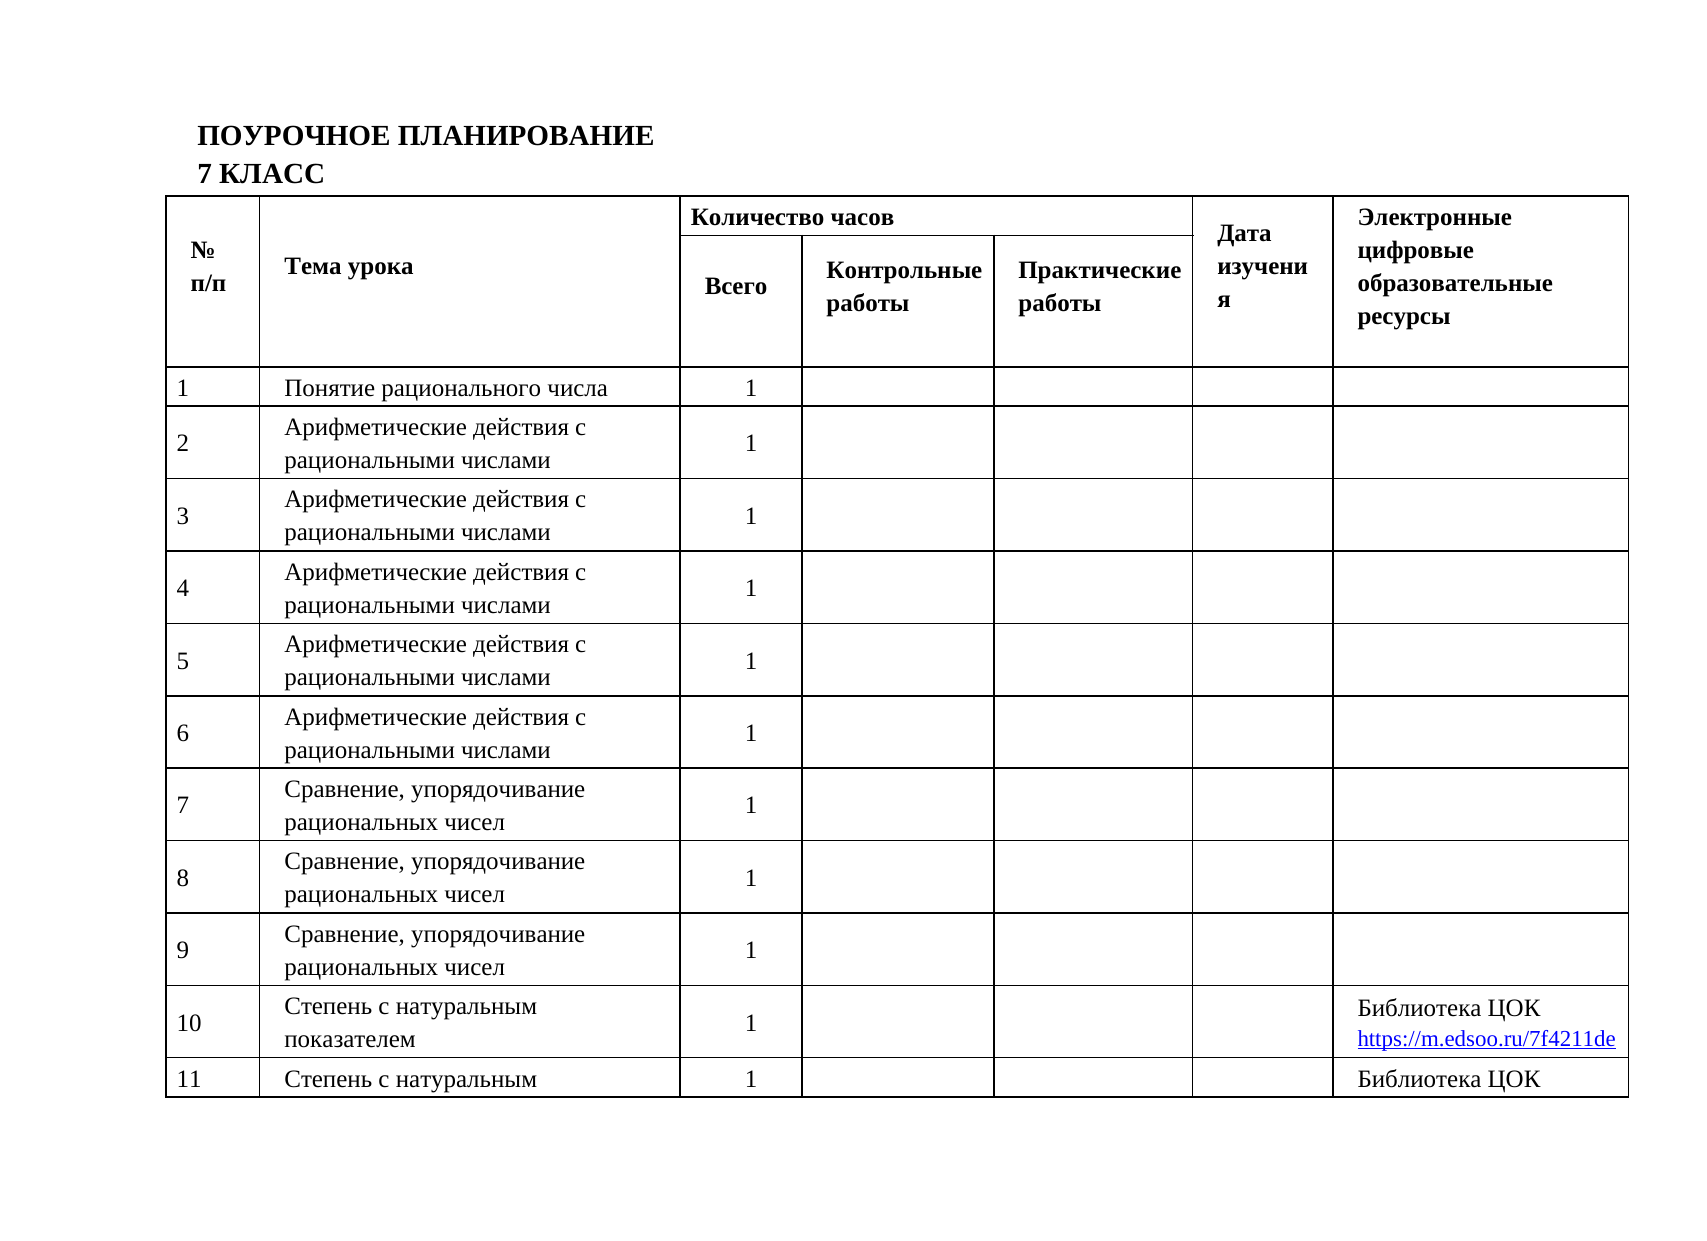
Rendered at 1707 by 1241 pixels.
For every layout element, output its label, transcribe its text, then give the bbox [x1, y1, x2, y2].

table_cell [1334, 624, 1628, 695]
table_cell [803, 479, 993, 550]
table_cell [1334, 914, 1628, 984]
table_cell Арифметические действия с рациональными числами [260, 552, 679, 622]
table_cell [1193, 552, 1332, 622]
table_cell 10 [167, 986, 259, 1057]
table_cell 1 [681, 479, 801, 550]
table_cell [995, 624, 1192, 695]
table_cell 8 [167, 841, 259, 912]
table_cell [803, 697, 993, 767]
table_cell [995, 552, 1192, 622]
table_cell [1193, 697, 1332, 767]
table_cell 4 [167, 552, 259, 622]
table_cell 1 [681, 552, 801, 622]
text ПОУРОЧНОЕ ПЛАНИРОВАНИЕ [190, 118, 1618, 152]
table_cell [1193, 986, 1332, 1057]
table_header Количество часов [681, 197, 1192, 234]
table_cell [1334, 552, 1628, 622]
table_cell [995, 407, 1192, 478]
table_header Тема урока [260, 197, 679, 366]
table_cell [803, 986, 993, 1057]
table_cell Контрольные работы [803, 236, 993, 366]
table_cell [995, 1058, 1192, 1096]
table_cell [1334, 368, 1628, 405]
table_cell 1 [681, 368, 801, 405]
table_cell [995, 986, 1192, 1057]
table_cell 5 [167, 624, 259, 695]
table_cell Практические работы [995, 236, 1192, 366]
table_cell 1 [681, 697, 801, 767]
table_cell [1193, 368, 1332, 405]
table_cell 1 [681, 624, 801, 695]
table_cell Арифметические действия с рациональными числами [260, 479, 679, 550]
table_cell Всего [681, 236, 801, 366]
table_cell [1193, 769, 1332, 840]
table_header Электронные цифровые образовательные ресурсы [1334, 197, 1628, 366]
table_cell 1 [167, 368, 259, 405]
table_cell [260, 1058, 679, 1096]
table_cell [1193, 624, 1332, 695]
table_cell 3 [167, 479, 259, 550]
table_cell [803, 1058, 993, 1096]
table_cell [1334, 479, 1628, 550]
table_cell 6 [167, 697, 259, 767]
table_cell 1 [681, 407, 801, 478]
text 7 КЛАСС [190, 157, 1618, 190]
table_cell 1 [681, 914, 801, 984]
table_cell [1193, 407, 1332, 478]
table_header № п/п [167, 197, 259, 366]
table_cell [995, 769, 1192, 840]
table_cell [803, 914, 993, 984]
table_cell Арифметические действия с рациональными числами [260, 697, 679, 767]
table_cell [1334, 1058, 1628, 1096]
table_cell [1193, 914, 1332, 984]
table_cell [1334, 407, 1628, 478]
table_cell [1334, 841, 1628, 912]
table_cell [803, 624, 993, 695]
table_cell Сравнение, упорядочивание рациональных чисел [260, 841, 679, 912]
table_cell 1 [681, 1058, 801, 1096]
table_cell 11 [167, 1058, 259, 1096]
table_header Дата изучения [1193, 197, 1332, 366]
table_cell [1193, 479, 1332, 550]
table_cell Степень с натуральным показателем [260, 986, 679, 1057]
table_cell [803, 841, 993, 912]
table_cell 7 [167, 769, 259, 840]
table_cell Сравнение, упорядочивание рациональных чисел [260, 914, 679, 984]
table_cell 9 [167, 914, 259, 984]
table_cell [803, 552, 993, 622]
table_cell [803, 368, 993, 405]
table_cell Понятие рационального числа [260, 368, 679, 405]
table_cell [1193, 1058, 1332, 1096]
table_cell [995, 368, 1192, 405]
table_cell [1334, 769, 1628, 840]
table_cell [995, 697, 1192, 767]
table_cell [803, 407, 993, 478]
table_cell 1 [681, 769, 801, 840]
table_cell 1 [681, 986, 801, 1057]
table_cell [995, 914, 1192, 984]
table_cell [803, 769, 993, 840]
table_cell [1334, 697, 1628, 767]
table_cell [1193, 841, 1332, 912]
table_cell 2 [167, 407, 259, 478]
table_cell Библиотека ЦОК https://m.edsoo.ru/7f4211de [1334, 986, 1628, 1057]
table_cell Арифметические действия с рациональными числами [260, 407, 679, 478]
table_cell Арифметические действия с рациональными числами [260, 624, 679, 695]
table_cell [995, 479, 1192, 550]
table_cell [995, 841, 1192, 912]
table_cell Сравнение, упорядочивание рациональных чисел [260, 769, 679, 840]
table_cell 1 [681, 841, 801, 912]
